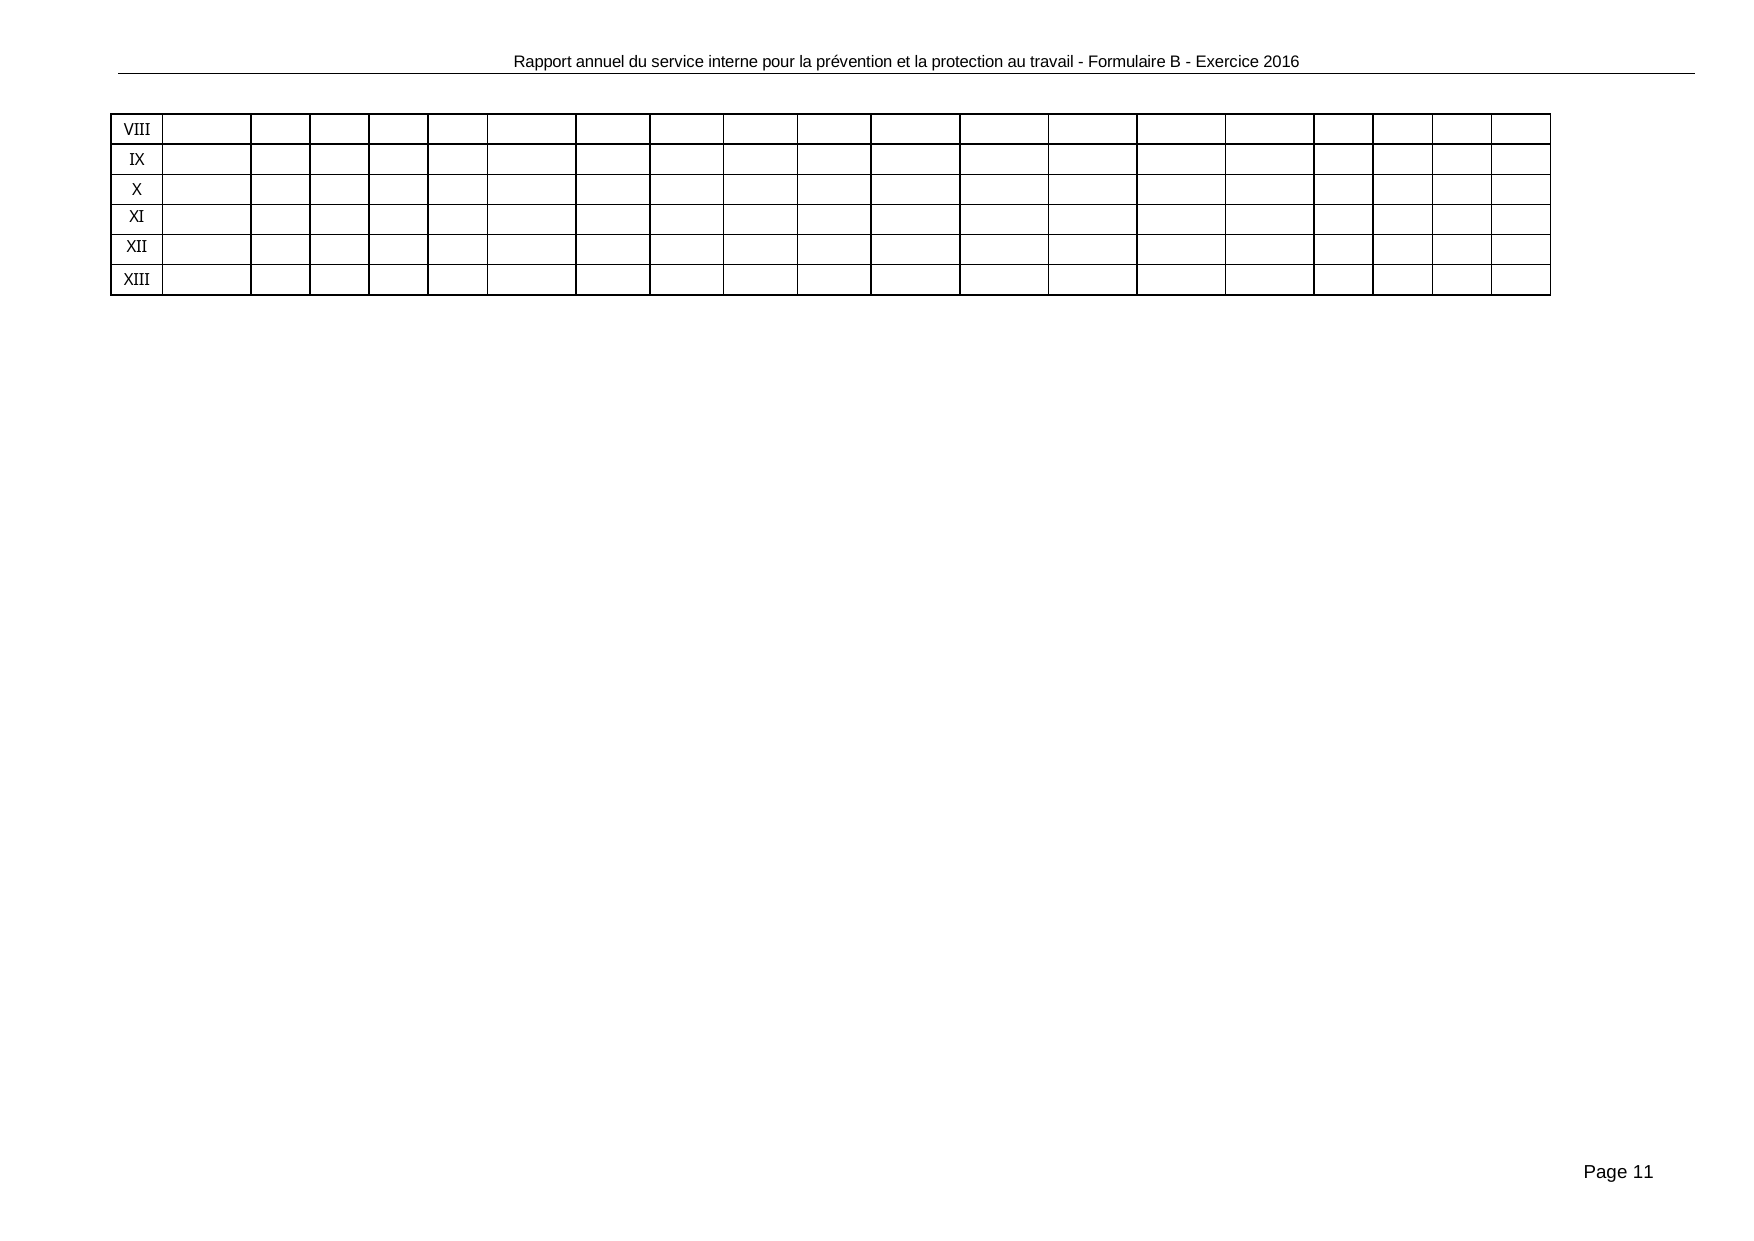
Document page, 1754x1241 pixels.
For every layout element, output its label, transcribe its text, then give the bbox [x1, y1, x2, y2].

table_cell [488, 235, 575, 264]
table_cell [1315, 265, 1372, 294]
table_cell [1433, 175, 1491, 203]
table_cell [651, 175, 723, 203]
table_cell [488, 145, 575, 173]
table_cell [577, 175, 649, 203]
table_cell [1138, 115, 1225, 143]
table_cell [1492, 175, 1550, 203]
table_cell [798, 235, 870, 264]
table_cell [429, 145, 487, 173]
table_cell [1433, 145, 1491, 173]
table_cell [577, 265, 649, 294]
table_cell [311, 205, 368, 234]
table_cell [961, 205, 1048, 234]
table_cell [651, 235, 723, 264]
table_cell [724, 265, 797, 294]
table_cell [370, 145, 427, 173]
table_cell [798, 175, 870, 203]
table_cell [1492, 205, 1550, 234]
table_cell [488, 265, 575, 294]
table_cell [1049, 115, 1136, 143]
table_cell [1374, 145, 1432, 173]
table_cell [1138, 235, 1225, 264]
table_cell [1315, 205, 1372, 234]
table_cell [1433, 115, 1491, 143]
table_cell [961, 235, 1048, 264]
table_cell X [112, 175, 162, 203]
table_cell [488, 175, 575, 203]
table_cell [1374, 205, 1432, 234]
table_cell [1433, 265, 1491, 294]
table_cell [488, 205, 575, 234]
table_cell XII [112, 235, 162, 264]
table_cell [370, 115, 427, 143]
table_cell [651, 265, 723, 294]
table_cell [1315, 115, 1372, 143]
table_cell [252, 265, 309, 294]
table_cell [1049, 175, 1136, 203]
table_cell [1049, 265, 1136, 294]
table_cell [1374, 175, 1432, 203]
table_cell [429, 265, 487, 294]
table_cell [1492, 115, 1550, 143]
table_cell [1433, 205, 1491, 234]
table_cell [311, 175, 368, 203]
table_cell XIII [112, 265, 162, 294]
table_cell [1315, 235, 1372, 264]
table_cell [1138, 145, 1225, 173]
table_cell [163, 145, 250, 173]
table_cell [252, 175, 309, 203]
table_cell [1226, 265, 1313, 294]
table_cell [1226, 145, 1313, 173]
table_cell [1433, 235, 1491, 264]
table_cell [429, 175, 487, 203]
table_cell [1226, 115, 1313, 143]
table_cell [1315, 145, 1372, 173]
table_cell [961, 175, 1048, 203]
table_cell [651, 205, 723, 234]
table_cell [1374, 235, 1432, 264]
table_cell [577, 115, 649, 143]
table_cell [872, 265, 959, 294]
table_cell [1138, 205, 1225, 234]
table_cell [252, 235, 309, 264]
table_cell [311, 265, 368, 294]
table_cell [798, 115, 870, 143]
table_cell [1138, 265, 1225, 294]
table_cell [1226, 205, 1313, 234]
table_cell [1049, 205, 1136, 234]
table_cell [429, 115, 487, 143]
table_cell [163, 265, 250, 294]
table_cell [1374, 265, 1432, 294]
table_cell [1492, 235, 1550, 264]
table_cell [872, 205, 959, 234]
table_cell [577, 205, 649, 234]
table_cell [1374, 115, 1432, 143]
table_cell [577, 145, 649, 173]
table_cell [724, 115, 797, 143]
table_cell [961, 265, 1048, 294]
table_cell [429, 235, 487, 264]
table_cell [872, 115, 959, 143]
table_cell [163, 235, 250, 264]
table_cell [724, 145, 797, 173]
table_cell [1226, 235, 1313, 264]
table_cell [311, 235, 368, 264]
table_cell [872, 145, 959, 173]
table_cell [961, 115, 1048, 143]
table_cell [163, 115, 250, 143]
table_cell [311, 115, 368, 143]
table_cell [488, 115, 575, 143]
table_cell [961, 145, 1048, 173]
table_cell [798, 265, 870, 294]
table_cell [872, 235, 959, 264]
table_cell [370, 175, 427, 203]
table_cell [577, 235, 649, 264]
table_cell [1492, 145, 1550, 173]
table_cell [252, 145, 309, 173]
table_cell VIII [112, 115, 162, 143]
table_cell [798, 205, 870, 234]
table_cell [1226, 175, 1313, 203]
table_cell [724, 175, 797, 203]
table_cell [1492, 265, 1550, 294]
table_cell [1138, 175, 1225, 203]
table_cell [724, 205, 797, 234]
table_cell [651, 145, 723, 173]
table_cell [798, 145, 870, 173]
table_cell IX [112, 145, 162, 173]
table_cell [872, 175, 959, 203]
table_cell [1049, 145, 1136, 173]
table_cell [1049, 235, 1136, 264]
table_cell XI [112, 205, 162, 234]
table_cell [370, 205, 427, 234]
table_cell [724, 235, 797, 264]
table_cell [163, 205, 250, 234]
table_cell [163, 175, 250, 203]
table_cell [252, 205, 309, 234]
table_cell [370, 235, 427, 264]
table_cell [651, 115, 723, 143]
table_cell [370, 265, 427, 294]
table_cell [311, 145, 368, 173]
table_cell [1315, 175, 1372, 203]
table_cell [429, 205, 487, 234]
table_cell [252, 115, 309, 143]
